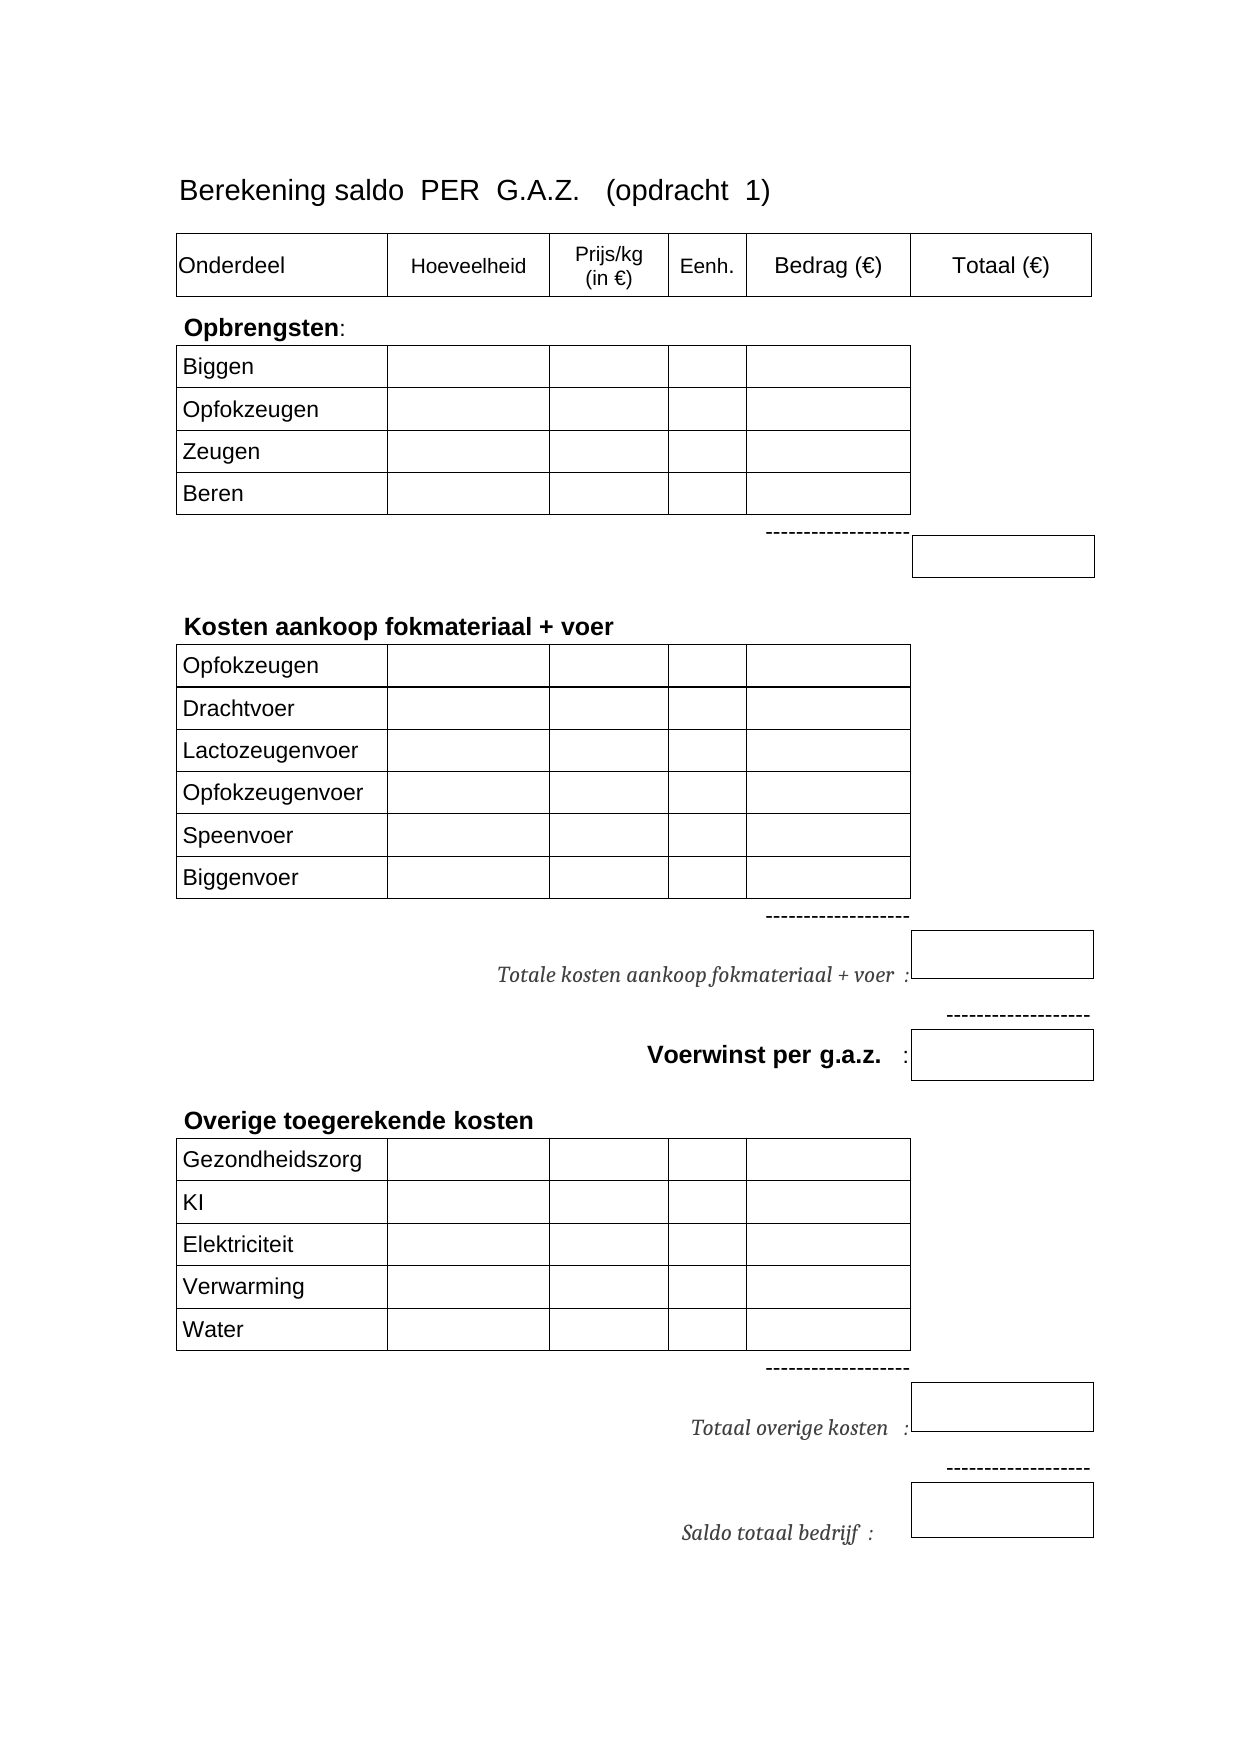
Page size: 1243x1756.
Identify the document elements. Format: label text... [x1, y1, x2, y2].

table_cell [669, 730, 746, 771]
table_header [388, 346, 549, 387]
table_cell [747, 730, 910, 771]
subtitle Kosten aankoop fokmateriaal + voer [183, 612, 1104, 641]
table_cell Elektriciteit [177, 1224, 387, 1265]
table_cell [550, 814, 668, 856]
table_cell [388, 1266, 549, 1307]
text Berekening saldo PER G.A.Z. (opdracht 1) [179, 173, 1104, 207]
table_cell [550, 1224, 668, 1265]
table_cell [669, 814, 746, 856]
table_header [747, 1139, 910, 1180]
table_header [747, 346, 910, 387]
table_cell [669, 431, 746, 472]
table_cell [550, 1266, 668, 1307]
table_header Onderdeel [177, 234, 387, 296]
table_cell [669, 1181, 746, 1223]
table_header [550, 346, 668, 387]
table_cell [550, 772, 668, 813]
text ------------------- [765, 1353, 1104, 1380]
table_cell [388, 688, 549, 729]
table_cell Opfokzeugenvoer [177, 772, 387, 813]
table_header [388, 645, 549, 686]
table_cell [388, 857, 549, 898]
table_header Totaal (€) [911, 234, 1091, 296]
table_cell [747, 473, 910, 514]
table_cell Verwarming [177, 1266, 387, 1307]
subtitle Opbrengsten: [183, 313, 1104, 342]
table_cell Drachtvoer [177, 688, 387, 729]
subtitle Totale kosten aankoop fokmateriaal + voer : [121, 962, 909, 988]
table_header Prijs/kg (in €) [550, 234, 668, 296]
table_cell [388, 388, 549, 429]
table_cell [669, 688, 746, 729]
table_cell [550, 688, 668, 729]
table_cell [550, 1181, 668, 1223]
text ------------------- [765, 902, 1104, 928]
table_header Eenh. [669, 234, 746, 296]
table_cell [550, 857, 668, 898]
table_header Hoeveelheid [388, 234, 549, 296]
table_cell [388, 1224, 549, 1265]
table_header [550, 645, 668, 686]
table_header Biggen [177, 346, 387, 387]
table_cell Water [177, 1309, 387, 1350]
table_cell Beren [177, 473, 387, 514]
table_cell [669, 1266, 746, 1307]
table_cell [388, 772, 549, 813]
table_cell Opfokzeugen [177, 388, 387, 429]
table_cell KI [177, 1181, 387, 1223]
table_cell Zeugen [177, 431, 387, 472]
table_cell [669, 772, 746, 813]
table_header [747, 645, 910, 686]
table_header [550, 1139, 668, 1180]
table_cell [388, 814, 549, 856]
table_header [669, 346, 746, 387]
table_cell [747, 857, 910, 898]
text ------------------- [765, 518, 1104, 544]
table_cell [747, 772, 910, 813]
table_cell [388, 1309, 549, 1350]
table_cell [669, 1224, 746, 1265]
table_cell [550, 431, 668, 472]
table_cell [388, 1181, 549, 1223]
table_cell [747, 814, 910, 856]
subtitle Overige toegerekende kosten [183, 1106, 1104, 1134]
table_cell [669, 1309, 746, 1350]
table_cell [747, 688, 910, 729]
table_cell [388, 730, 549, 771]
table_cell [669, 473, 746, 514]
table_cell Biggenvoer [177, 857, 387, 898]
text ------------------- [946, 1454, 1124, 1480]
text ------------------- [946, 1001, 1124, 1027]
subtitle Saldo totaal bedrijf : [682, 1520, 1104, 1546]
table_header [388, 1139, 549, 1180]
table_cell [550, 473, 668, 514]
table_cell [550, 730, 668, 771]
table_cell [747, 431, 910, 472]
table_cell [550, 388, 668, 429]
table_cell [669, 388, 746, 429]
subtitle Totaal overige kosten : [121, 1414, 908, 1441]
table_cell [388, 431, 549, 472]
table_cell [550, 1309, 668, 1350]
table_cell Lactozeugenvoer [177, 730, 387, 771]
table_cell [747, 1266, 910, 1307]
table_cell Speenvoer [177, 814, 387, 856]
table_cell [747, 1224, 910, 1265]
table_cell [669, 857, 746, 898]
table_header [669, 1139, 746, 1180]
table_header Gezondheidszorg [177, 1139, 387, 1180]
table_header Opfokzeugen [177, 645, 387, 686]
table_cell [747, 388, 910, 429]
table_header Bedrag (€) [747, 234, 910, 296]
table_cell [747, 1309, 910, 1350]
table_cell [747, 1181, 910, 1223]
text Voerwinst per g.a.z. : [121, 1040, 909, 1069]
table_cell [388, 473, 549, 514]
table_header [669, 645, 746, 686]
